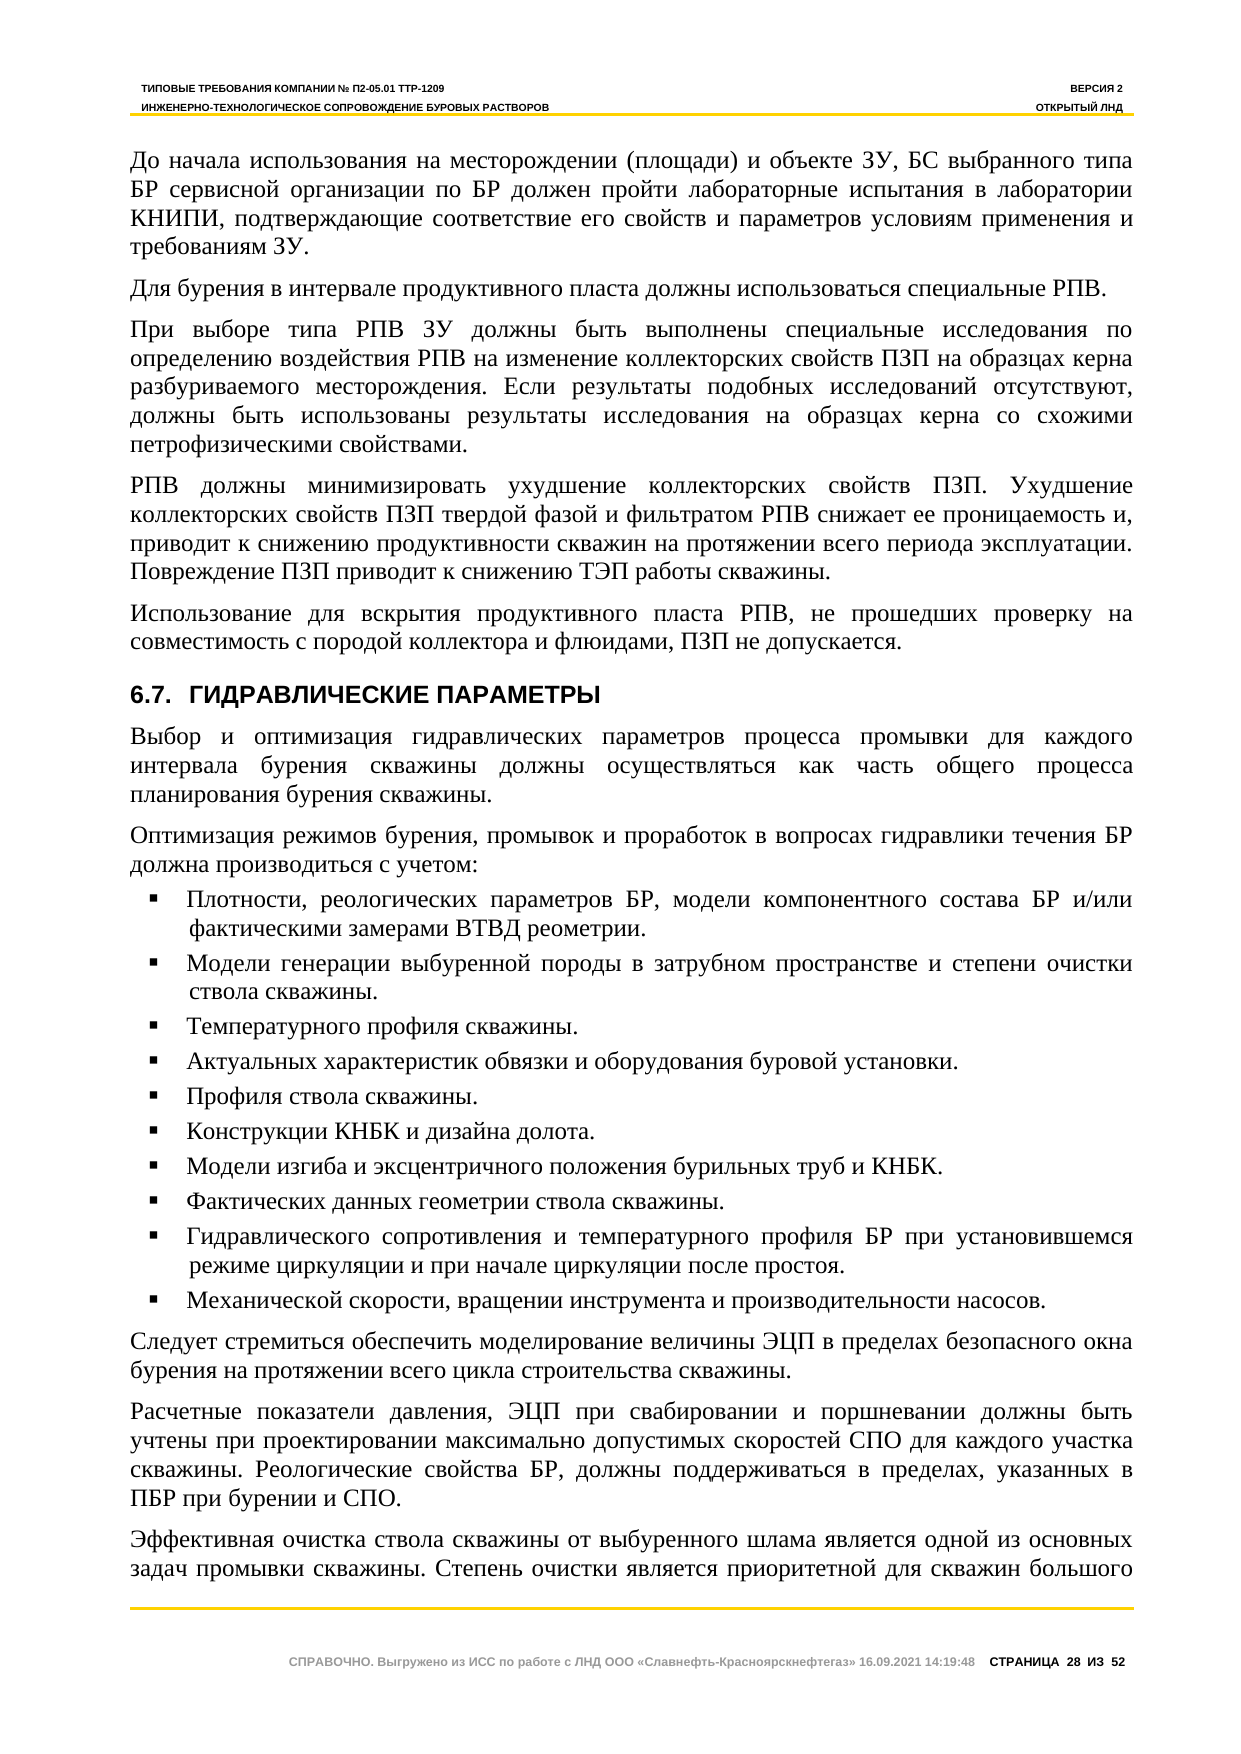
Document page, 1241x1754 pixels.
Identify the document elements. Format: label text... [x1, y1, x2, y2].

list Модели изгиба и эксцентричного положения бурильных труб и КНБК. [148, 1151, 1134, 1180]
list Конструкции КНБК и дизайна долота. [148, 1116, 1134, 1145]
list Фактических данных геометрии ствола скважины. [148, 1186, 1134, 1215]
text Для бурения в интервале продуктивного пласта должны использоваться специальные РПВ. [130, 273, 1134, 301]
list Гидравлического сопротивления и температурного профиля БР при установившемся режиме циркуляции и при начале циркуляции после простоя. [148, 1221, 1134, 1279]
text Оптимизация режимов бурения, промывок и проработок в вопросах гидравлики течения БР должна производиться с учетом: [130, 820, 1134, 878]
text Выбор и оптимизация гидравлических параметров процесса промывки для каждого интервала бурения скважины должны осуществляться как часть общего процесса планирования бурения скважины. [130, 721, 1134, 808]
text Следует стремиться обеспечить моделирование величины ЭЦП в пределах безопасного окна бурения на протяжении всего цикла строительства скважины. [130, 1326, 1134, 1384]
list Температурного профиля скважины. [148, 1011, 1134, 1040]
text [130, 1524, 1134, 1581]
text До начала использования на месторождении (площади) и объекте ЗУ, БС выбранного типа БР сервисной организации по БР должен пройти лабораторные испытания в лаборатории КНИПИ, подтверждающие соответствие его свойств и параметров условиям применения и требованиям ЗУ. [130, 145, 1134, 260]
list Модели генерации выбуренной породы в затрубном пространстве и степени очистки ствола скважины. [148, 948, 1134, 1005]
text Использование для вскрытия продуктивного пласта РПВ, не прошедших проверку на совместимость с породой коллектора и флюидами, ПЗП не допускается. [130, 598, 1134, 655]
list Плотности, реологических параметров БР, модели компонентного состава БР и/или фактическими замерами ВТВД реометрии. [148, 884, 1134, 941]
text ГИДРАВЛИЧЕСКИЕ ПАРАМЕТРЫ [130, 680, 1134, 709]
text При выборе типа РПВ ЗУ должны быть выполнены специальные исследования по определению воздействия РПВ на изменение коллекторских свойств ПЗП на образцах керна разбуриваемого месторождения. Если результаты подобных исследований отсутствуют, должны быть использованы результаты исследования на образцах керна со схожими петрофизическими свойствами. [130, 314, 1134, 458]
list Профиля ствола скважины. [148, 1081, 1134, 1110]
text Расчетные показатели давления, ЭЦП при свабировании и поршневании должны быть учтены при проектировании максимально допустимых скоростей СПО для каждого участка скважины. Реологические свойства БР, должны поддерживаться в пределах, указанных в ПБР при бурении и СПО. [130, 1396, 1134, 1511]
text РПВ должны минимизировать ухудшение коллекторских свойств ПЗП. Ухудшение коллекторских свойств ПЗП твердой фазой и фильтратом РПВ снижает ее проницаемость и, приводит к снижению продуктивности скважин на протяжении всего периода эксплуатации. Повреждение ПЗП приводит к снижению ТЭП работы скважины. [130, 470, 1134, 585]
list Актуальных характеристик обвязки и оборудования буровой установки. [148, 1046, 1134, 1075]
list Механической скорости, вращении инструмента и производительности насосов. [148, 1285, 1134, 1314]
